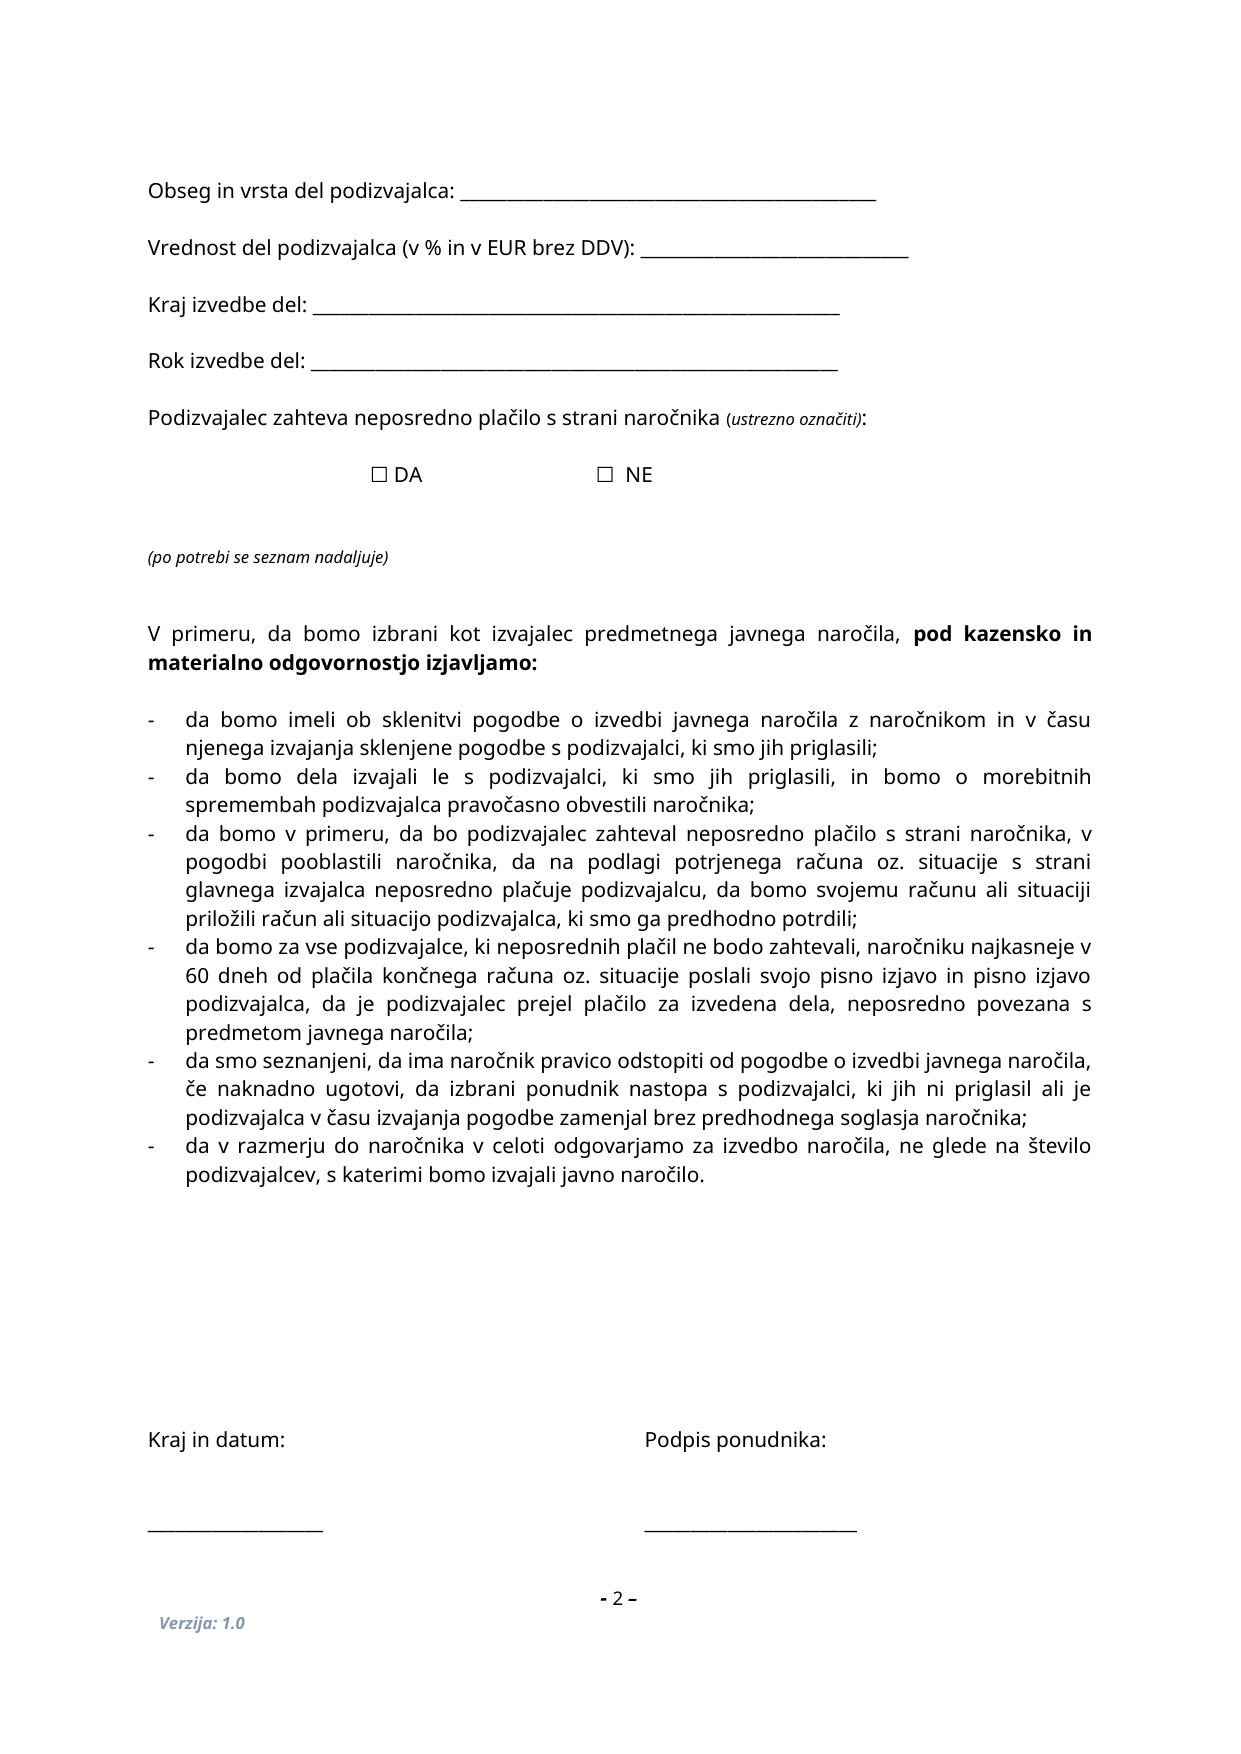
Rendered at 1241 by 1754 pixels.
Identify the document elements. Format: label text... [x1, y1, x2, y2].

list da smo seznanjeni, da ima naročnik pravico odstopiti od pogodbe o izvedbi javnega naročila, če naknadno ugotovi, da izbrani ponudnik nastopa s podizvajalci, ki jih ni priglasil ali je podizvajalca v času izvajanja pogodbe zamenjal brez predhodnega soglasja naročnika; [148, 1046, 1093, 1131]
text Kraj in datum: Podpis ponudnika: [148, 1425, 1093, 1453]
text Vrednost del podizvajalca (v % in v EUR brez DDV): _____________________________ [148, 233, 1093, 261]
list da bomo dela izvajali le s podizvajalci, ki smo jih priglasili, in bomo o morebitnih spremembah podizvajalca pravočasno obvestili naročnika; [148, 762, 1093, 819]
text (po potrebi se seznam nadaljuje) [148, 546, 1093, 568]
text V primeru, da bomo izbrani kot izvajalec predmetnega javnega naročila, pod kazensko in materialno odgovornostjo izjavljamo: [148, 619, 1093, 676]
text ___________________ _______________________ [148, 1507, 1093, 1535]
text Rok izvedbe del: _________________________________________________________ [148, 347, 1093, 375]
list da bomo za vse podizvajalce, ki neposrednih plačil ne bodo zahtevali, naročniku najkasneje v 60 dneh od plačila končnega računa oz. situacije poslali svojo pisno izjavo in pisno izjavo podizvajalca, da je podizvajalec prejel plačilo za izvedena dela, neposredno povezana s predmetom javnega naročila; [148, 932, 1093, 1046]
text DA NE [148, 460, 1093, 489]
text Obseg in vrsta del podizvajalca: _____________________________________________ [148, 176, 1093, 204]
list da v razmerju do naročnika v celoti odgovarjamo za izvedbo naročila, ne glede na število podizvajalcev, s katerimi bomo izvajali javno naročilo. [148, 1131, 1093, 1188]
text Kraj izvedbe del: _________________________________________________________ [148, 290, 1093, 318]
list da bomo v primeru, da bo podizvajalec zahteval neposredno plačilo s strani naročnika, v pogodbi pooblastili naročnika, da na podlagi potrjenega računa oz. situacije s strani glavnega izvajalca neposredno plačuje podizvajalcu, da bomo svojemu računu ali situaciji priložili račun ali situacijo podizvajalca, ki smo ga predhodno potrdili; [148, 819, 1093, 932]
text Podizvajalec zahteva neposredno plačilo s strani naročnika (ustrezno označiti): [148, 403, 1093, 432]
list da bomo imeli ob sklenitvi pogodbe o izvedbi javnega naročila z naročnikom in v času njenega izvajanja sklenjene pogodbe s podizvajalci, ki smo jih priglasili; [148, 705, 1093, 762]
